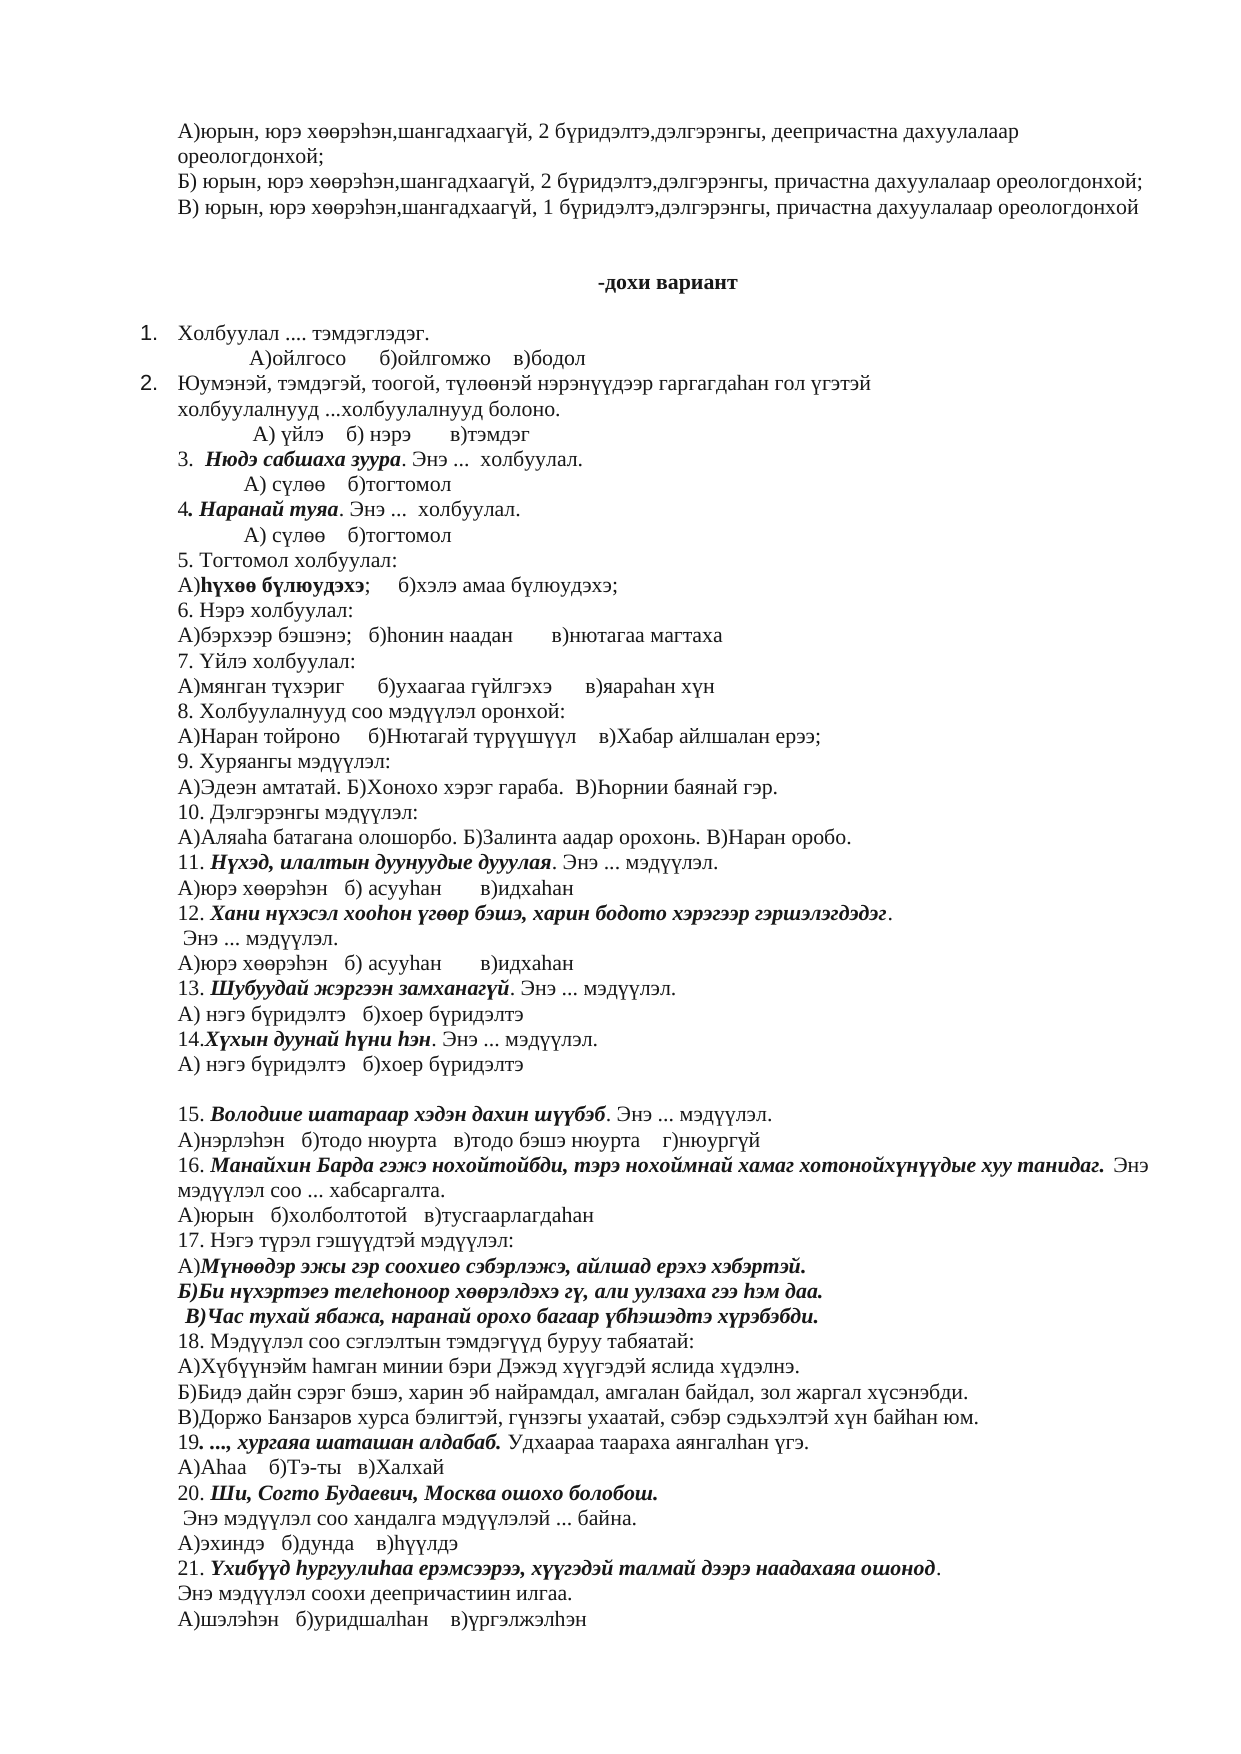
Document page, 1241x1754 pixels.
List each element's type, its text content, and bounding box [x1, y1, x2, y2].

text А)Эдеэн амтатай. Б)Хонохо хэрэг гараба. В)Һорнии баянай гэр. [177, 774, 1152, 799]
text 12. Хани нүхэсэл хооһон үгөөр бэшэ, харин бодото хэрэгээр гэршэлэгдэдэг. [177, 900, 1152, 925]
list Холбуулал .... тэмдэглэдэг. [140, 320, 1152, 345]
text А)юрын, юрэ хөөрэһэн,шангадхаагүй, 2 бүридэлтэ,дэлгэрэнгы, деепричастна дахуулалаар ореологдонхой; [177, 118, 1152, 168]
text 13. Шубуудай жэргээн замханагүй. Энэ ... мэдүүлэл. [177, 975, 1152, 1001]
text А) сүлөө б)тогтомол [177, 471, 1152, 496]
text Энэ ... мэдүүлэл. [177, 925, 1152, 950]
text Б) юрын, юрэ хөөрэһэн,шангадхаагүй, 2 бүридэлтэ,дэлгэрэнгы, причастна дахуулалаар ореологдонхой; [177, 168, 1152, 194]
text Б)Би нүхэртэеэ телеһоноор хөөрэлдэхэ гү, али уулзаха гээ һэм даа. [177, 1278, 1152, 1303]
text А)Наран тойроно б)Нютагай түрүүшүүл в)Хабар айлшалан ерээ; [177, 723, 1152, 748]
text А)шэлэһэн б)уридшалһан в)үргэлжэлһэн [177, 1606, 1152, 1631]
text 3. Нюдэ сабшаха зуура. Энэ ... холбуулал. [177, 446, 1152, 471]
text Энэ мэдүүлэл соохи деепричастиин илгаа. [177, 1580, 1152, 1606]
text А)эхиндэ б)дунда в)һүүлдэ [177, 1530, 1152, 1555]
text IIIIIIIIIIIIIIIIIIIIIIIIIIIIIIIIIIIIIIIIIII11222-дохи вариант [177, 269, 1152, 294]
text 15. Володиие шатараар хэдэн дахин шүүбэб. Энэ ... мэдүүлэл. [177, 1101, 1152, 1127]
text А)юрэ хөөрэһэн б) асууһан в)идхаһан [177, 874, 1152, 900]
text А)Аляаһа батагана олошорбо. Б)Залинта аадар орохонь. В)Наран оробо. [177, 824, 1152, 849]
text В) юрын, юрэ хөөрэһэн,шангадхаагүй, 1 бүридэлтэ,дэлгэрэнгы, причастна дахуулалаар ореологдонхой [177, 194, 1152, 219]
text А)Аһаа б)Тэ-ты в)Халхай [177, 1454, 1152, 1479]
text 7. Үйлэ холбуулал: [177, 648, 1152, 673]
text Б)Бидэ дайн сэрэг бэшэ, харин эб найрамдал, амгалан байдал, зол жаргал хүсэнэбди. [177, 1379, 1152, 1404]
text А)юрэ хөөрэһэн б) асууһан в)идхаһан [177, 950, 1152, 975]
text В)Доржо Банзаров хурса бэлигтэй, гүнзэгы ухаатай, сэбэр сэдьхэлтэй хүн байһан юм. [177, 1404, 1152, 1429]
text А) үйлэ б) нэрэ в)тэмдэг [252, 421, 1152, 446]
text 8. Холбуулалнууд соо мэдүүлэл оронхой: [177, 698, 1152, 723]
text 18. Мэдүүлэл соо сэглэлтын тэмдэгүүд буруу табяатай: [177, 1328, 1152, 1353]
text 20. Ши, Согто Будаевич, Москва ошохо болобош. [177, 1479, 1152, 1505]
text А)мянган түхэриг б)ухаагаа гүйлгэхэ в)яараһан хүн [177, 673, 1152, 698]
text В)Час тухай ябажа, наранай орохо багаар үбһэшэдтэ хүрэбэбди. [177, 1303, 1152, 1328]
text А) нэгэ бүридэлтэ б)хоер бүридэлтэ [177, 1051, 1152, 1076]
text 14.Хүхын дуунай һүни һэн. Энэ ... мэдүүлэл. [177, 1026, 1152, 1051]
text А)Хүбүүнэйм һамган минии бэри Дэжэд хүүгэдэй яслида хүдэлнэ. [177, 1353, 1152, 1379]
text А)бэрхээр бэшэнэ; б)һонин наадан в)нютагаа магтаха [177, 622, 1152, 648]
text А)һүхөө бүлюудэхэ; б)хэлэ амаа бүлюудэхэ; [177, 572, 1152, 597]
text А)Мүнөөдэр эжы гэр соохиео сэбэрлэжэ, айлшад ерэхэ хэбэртэй. [177, 1253, 1152, 1278]
text 16. Манайхин Барда гэжэ нохойтойбди, тэрэ нохоймнай хамаг хотонойхүнүүдые хуу танидаг. Энэ мэдүүлэл соо ... хабсаргалта. [177, 1152, 1152, 1202]
text 6. Нэрэ холбуулал: [177, 597, 1152, 622]
text 21. Үхибүүд һургуулиһаа ерэмсээрээ, хүүгэдэй талмай дээрэ наадахаяа ошонод. [177, 1555, 1152, 1580]
text 19. ..., хургаяа шаташан алдабаб. Удхаараа таараха аянгалһан үгэ. [177, 1429, 1152, 1454]
text 4. Наранай туяа. Энэ ... холбуулал. [177, 496, 1152, 522]
text А)ойлгосо б)ойлгомжо в)бодол [177, 345, 1152, 370]
list Юумэнэй, тэмдэгэй, тоогой, түлөөнэй нэрэнүүдээр гаргагдаһан гол үгэтэй холбуулалнууд ...холбуулалнууд болоно. [140, 370, 1152, 421]
text А)юрын б)холболтотой в)тусгаарлагдаһан [177, 1202, 1152, 1227]
text А) нэгэ бүридэлтэ б)хоер бүридэлтэ [177, 1001, 1152, 1026]
text 9. Хуряангы мэдүүлэл: [177, 748, 1152, 774]
text Энэ мэдүүлэл соо хандалга мэдүүлэлэй ... байна. [177, 1505, 1152, 1530]
text 10. Дэлгэрэнгы мэдүүлэл: [177, 799, 1152, 824]
text 5. Тогтомол холбуулал: [177, 547, 1152, 572]
text А) сүлөө б)тогтомол [177, 522, 1152, 547]
text 11. Нүхэд, илалтын дуунуудые дууулая. Энэ ... мэдүүлэл. [177, 849, 1152, 874]
text А)нэрлэһэн б)тодо нюурта в)тодо бэшэ нюурта г)нюургүй [177, 1127, 1152, 1152]
text 17. Нэгэ түрэл гэшүүдтэй мэдүүлэл: [177, 1227, 1152, 1253]
